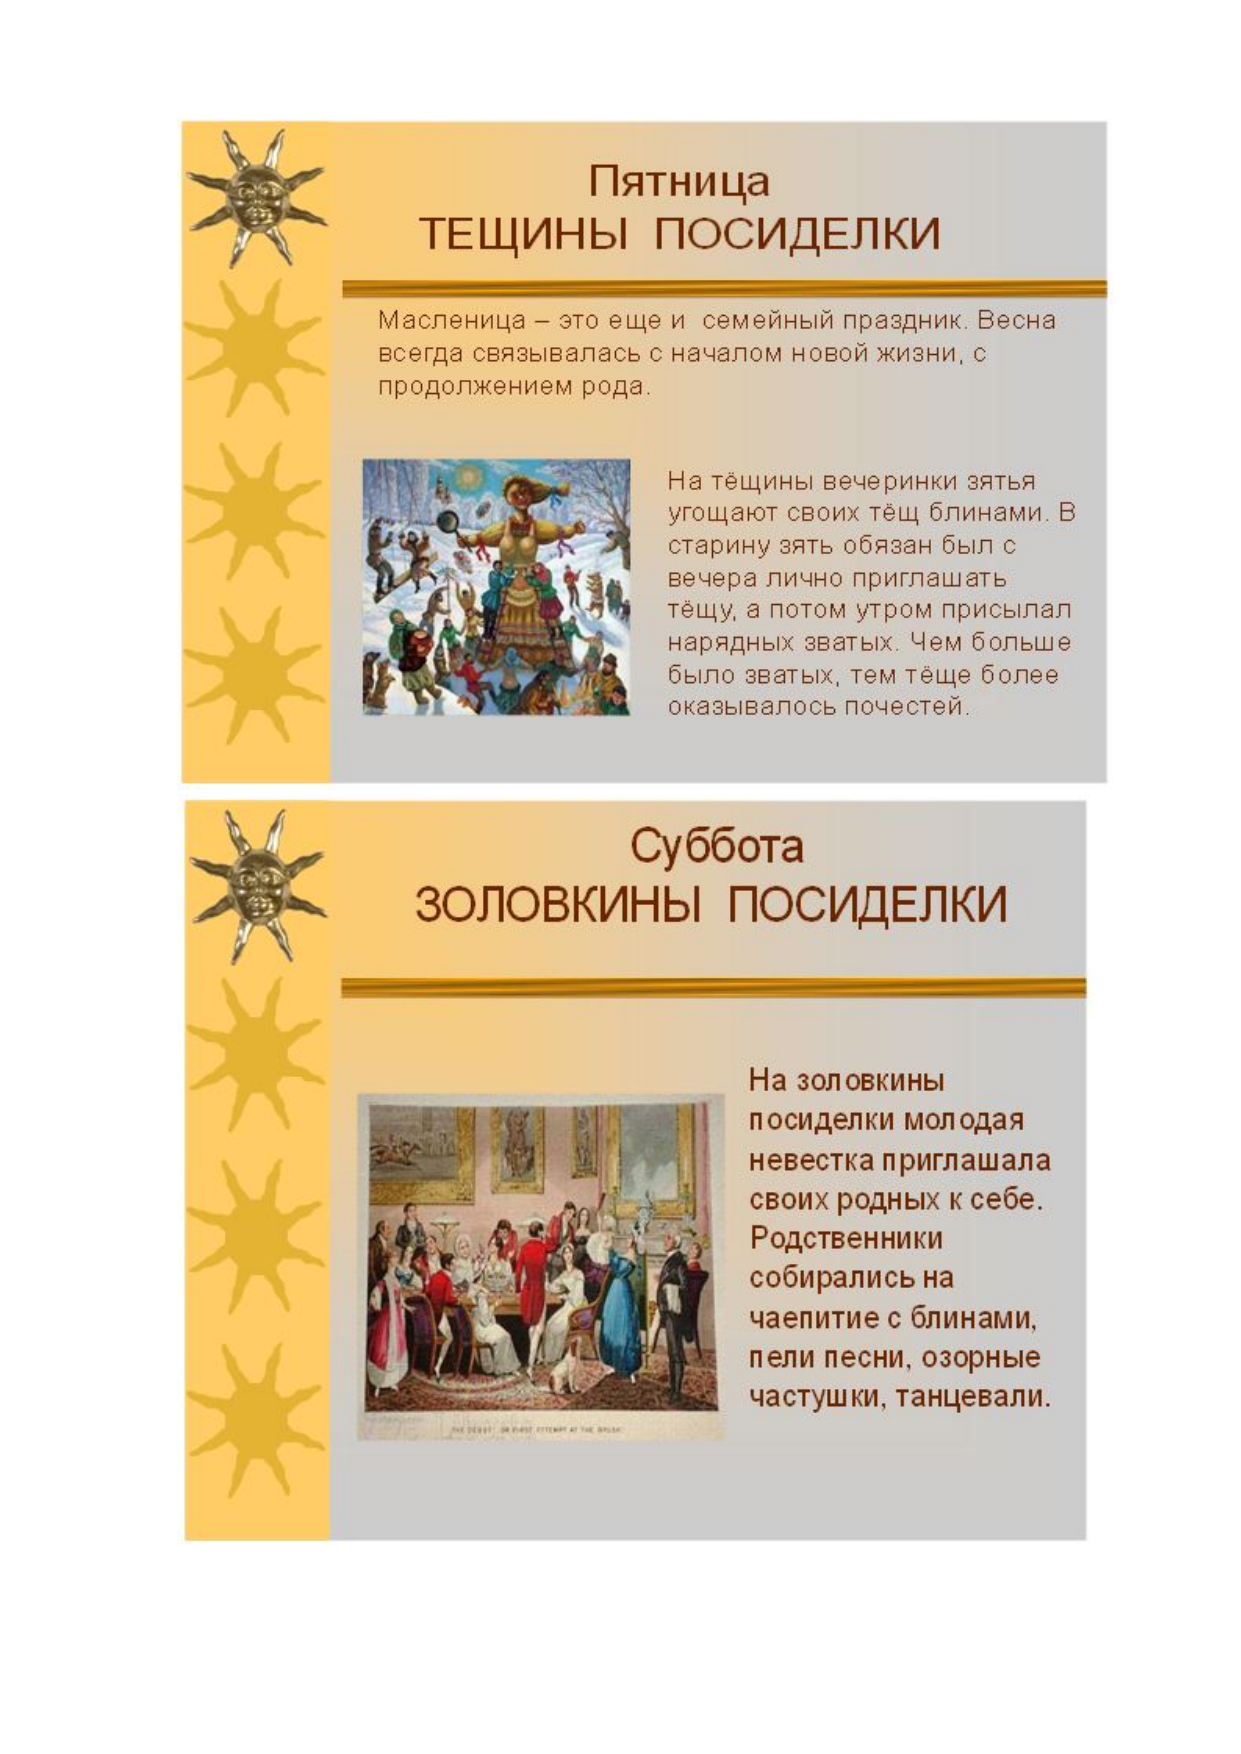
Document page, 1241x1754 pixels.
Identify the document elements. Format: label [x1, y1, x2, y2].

picture [177, 118, 1114, 790]
picture [177, 794, 1095, 1549]
